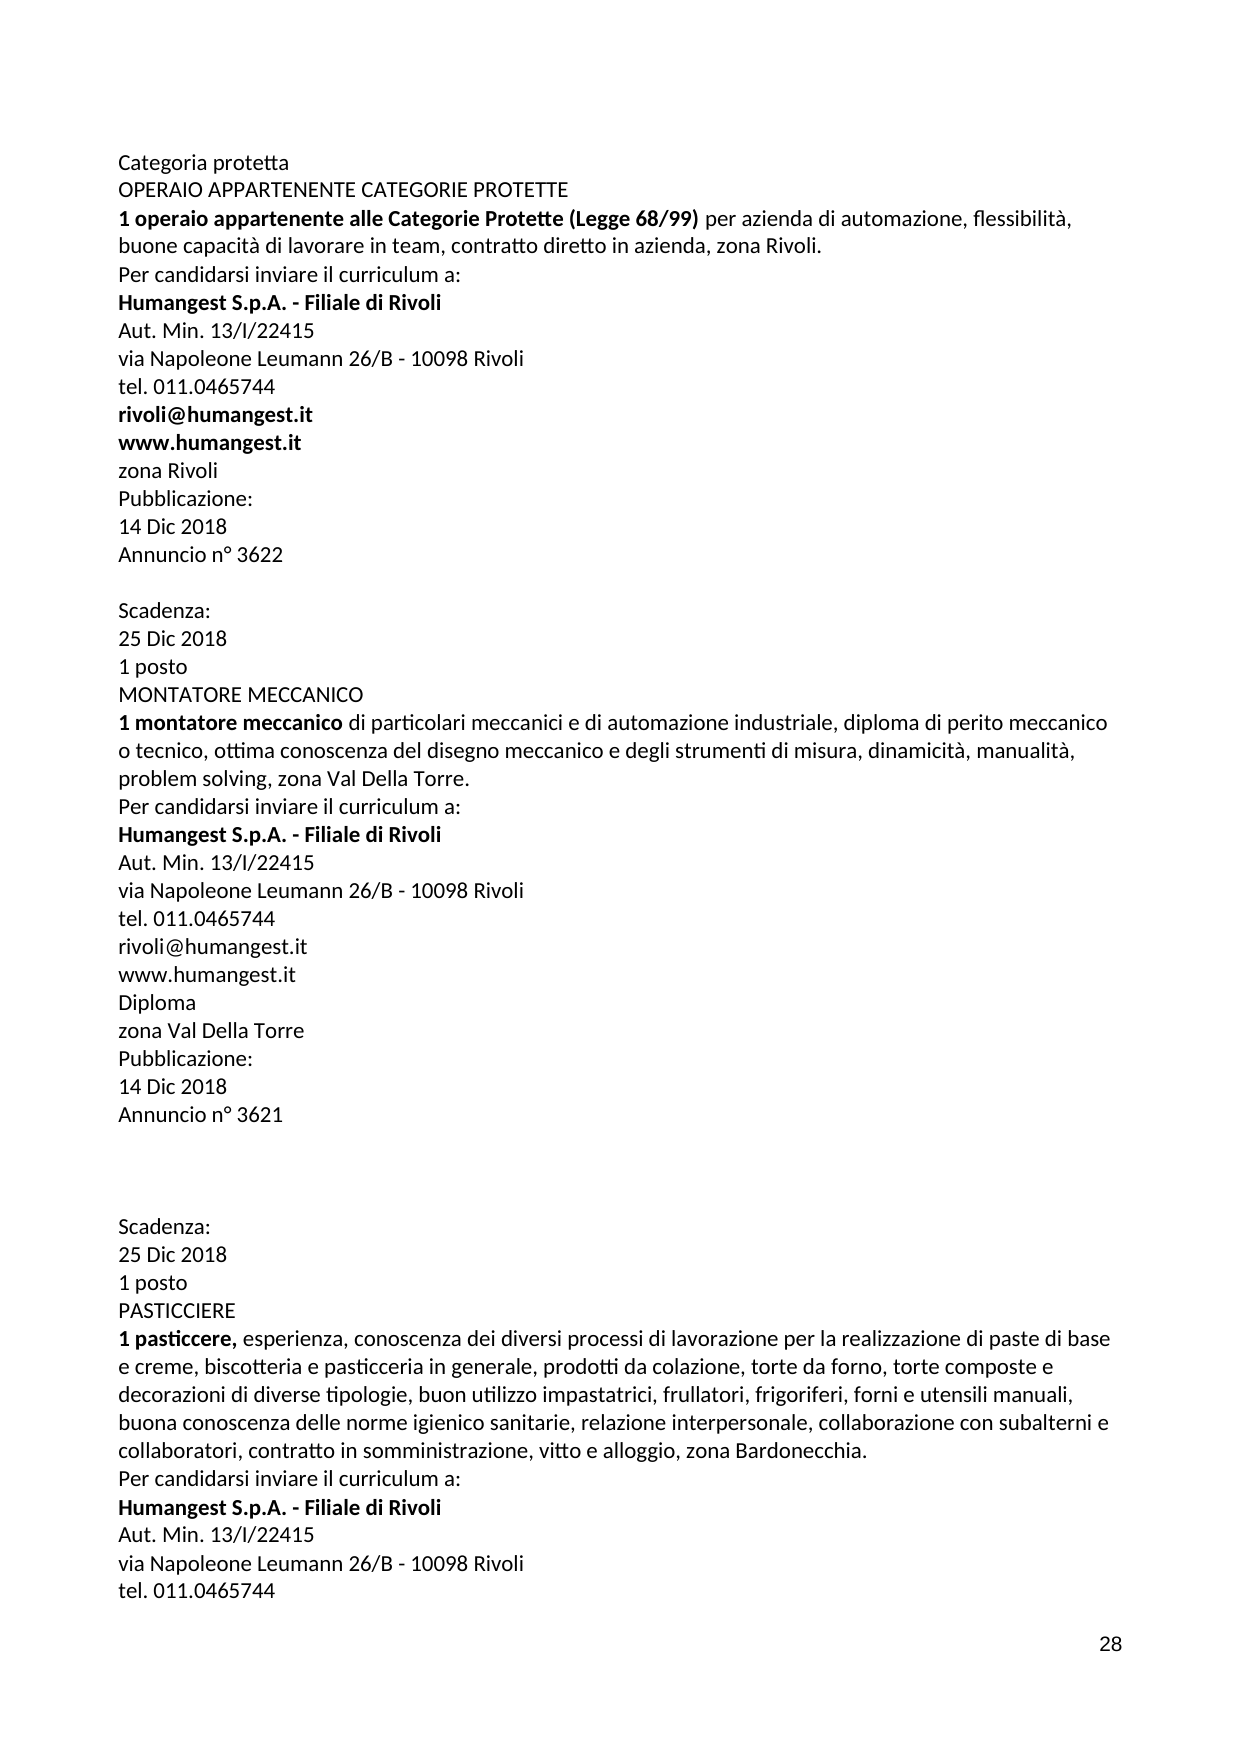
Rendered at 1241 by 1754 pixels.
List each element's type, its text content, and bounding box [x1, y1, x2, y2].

text 14 Dic 2018 [118, 512, 1122, 540]
text Annuncio n° 3621 [118, 1100, 1122, 1128]
text 25 Dic 2018 [118, 624, 1122, 652]
text 1 posto [118, 1268, 1122, 1296]
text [118, 1464, 1122, 1605]
text Categoria protetta [118, 148, 1122, 176]
text Scadenza: [118, 1212, 1122, 1240]
text Scadenza: [118, 596, 1122, 624]
text Pubblicazione: [118, 1044, 1122, 1072]
text MONTATORE MECCANICO [118, 680, 1122, 708]
text 1 posto [118, 652, 1122, 680]
text 14 Dic 2018 [118, 1072, 1122, 1100]
text 1 pasticcere, esperienza, conoscenza dei diversi processi di lavorazione per la realizzazione di paste di base e creme, biscotteria e pasticceria in generale, prodotti da colazione, torte da forno, torte composte e decorazioni di diverse tipologie, buon utilizzo impastatrici, frullatori, frigoriferi, forni e utensili manuali, buona conoscenza delle norme igienico sanitarie, relazione interpersonale, collaborazione con subalterni e collaboratori, contratto in somministrazione, vitto e alloggio, zona Bardonecchia. [118, 1324, 1122, 1464]
text 25 Dic 2018 [118, 1240, 1122, 1268]
text zona Val Della Torre [118, 1016, 1122, 1044]
text zona Rivoli [118, 456, 1122, 484]
text Pubblicazione: [118, 484, 1122, 512]
text 1 operaio appartenente alle Categorie Protette (Legge 68/99) per azienda di automazione, flessibilità, buone capacità di lavorare in team, contratto diretto in azienda, zona Rivoli. [118, 204, 1122, 260]
text Annuncio n° 3622 [118, 540, 1122, 568]
text Diploma [118, 988, 1122, 1016]
text OPERAIO APPARTENENTE CATEGORIE PROTETTE [118, 176, 1122, 204]
text 1 montatore meccanico di particolari meccanici e di automazione industriale, diploma di perito meccanico o tecnico, ottima conoscenza del disegno meccanico e degli strumenti di misura, dinamicità, manualità, problem solving, zona Val Della Torre. [118, 708, 1122, 792]
text PASTICCIERE [118, 1296, 1122, 1324]
